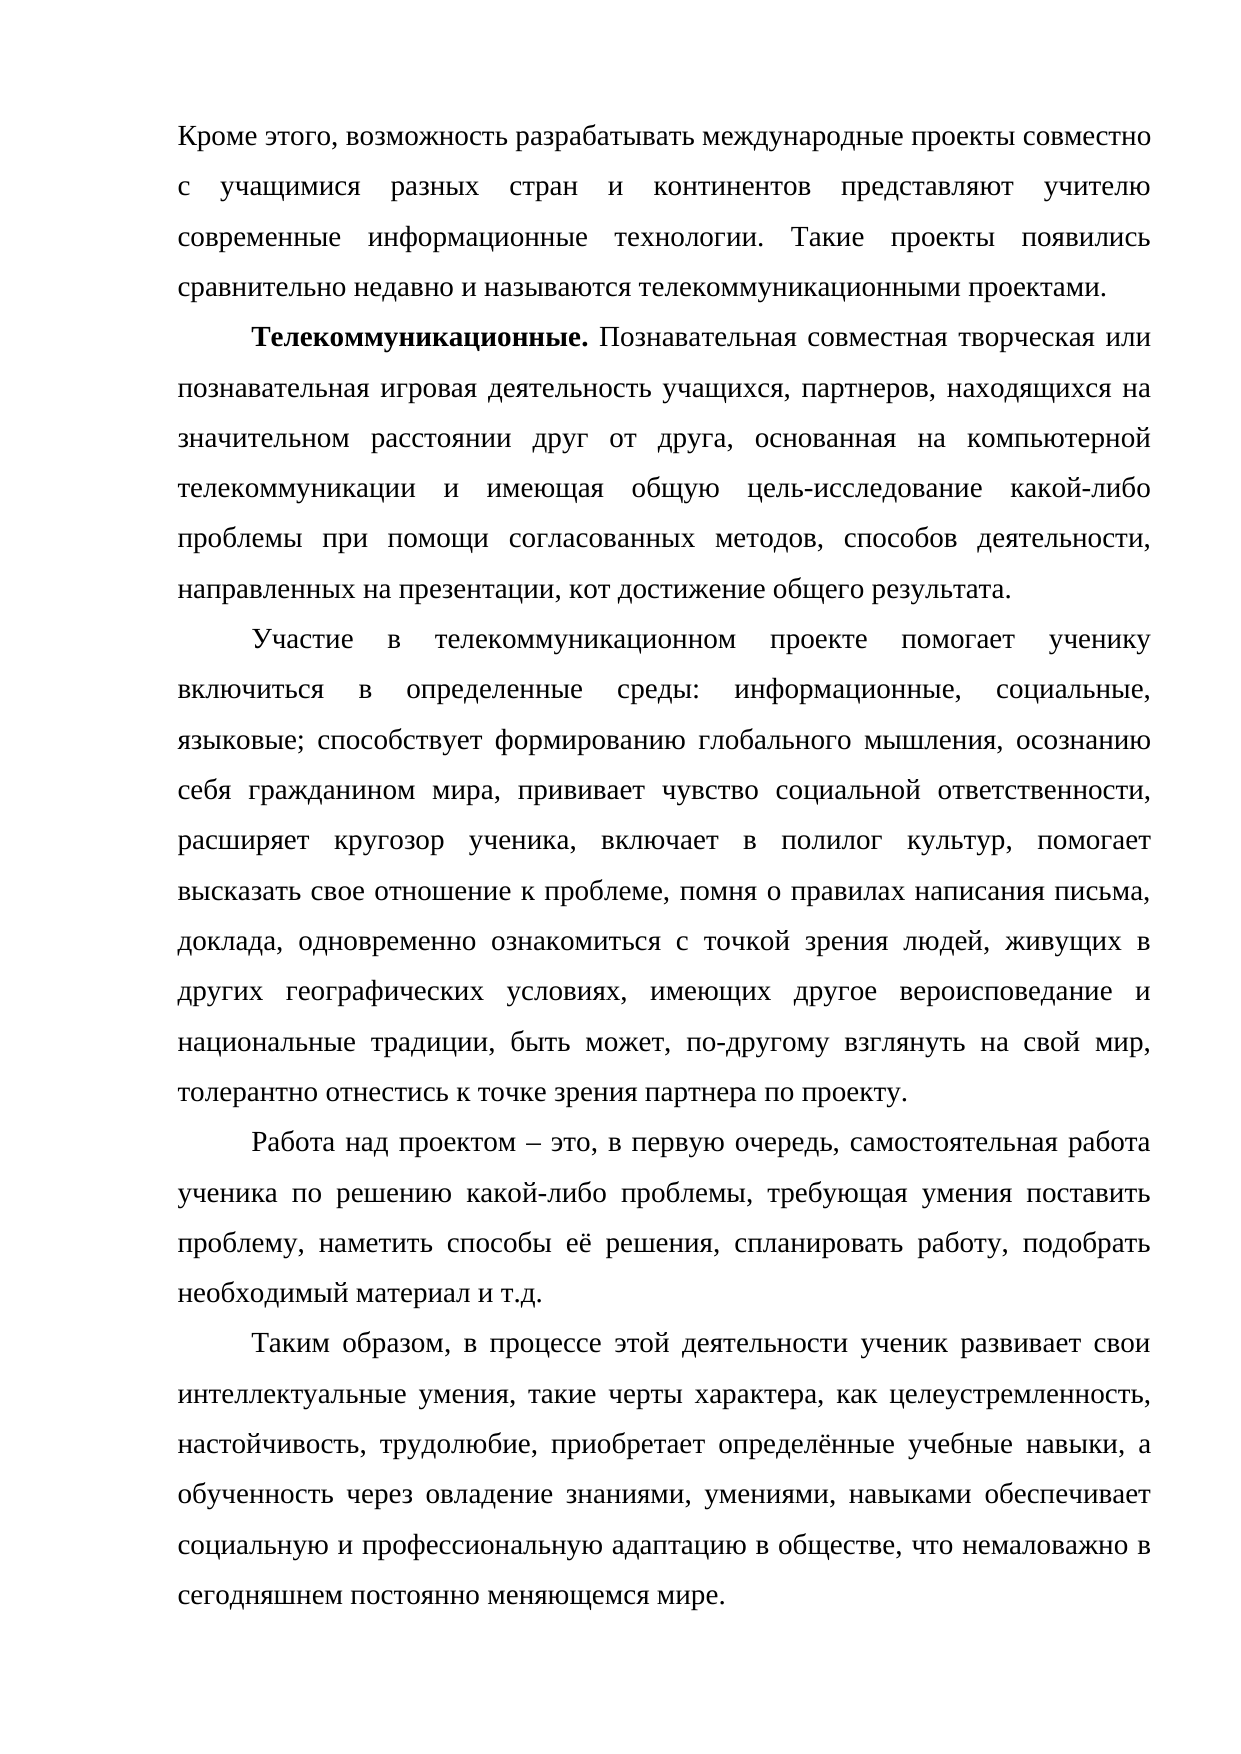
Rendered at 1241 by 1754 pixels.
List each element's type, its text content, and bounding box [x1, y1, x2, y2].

text Работа над проектом – это, в первую очередь, самостоятельная работа ученика по решению какой-либо проблемы, требующая умения поставить проблему, наметить способы её решения, спланировать работу, подобрать необходимый материал и т.д. [177, 1124, 1152, 1309]
text Таким образом, в процессе этой деятельности ученик развивает свои интеллектуальные умения, такие черты характера, как целеустремленность, настойчивость, трудолюбие, приобретает определённые учебные навыки, а обученность через овладение знаниями, умениями, навыками обеспечивает социальную и профессиональную адаптацию в обществе, что немаловажно в сегодняшнем постоянно меняющемся мире. [177, 1326, 1152, 1611]
text Участие в телекоммуникационном проекте помогает ученику включиться в определенные среды: информационные, социальные, языковые; способствует формированию глобального мышления, осознанию себя гражданином мира, прививает чувство социальной ответственности, расширяет кругозор ученика, включает в полилог культур, помогает высказать свое отношение к проблеме, помня о правилах написания письма, доклада, одновременно ознакомиться с точкой зрения людей, живущих в других географических условиях, имеющих другое вероисповедание и национальные традиции, быть может, по-другому взглянуть на свой мир, толерантно отнестись к точке зрения партнера по проекту. [177, 621, 1152, 1108]
text Телекоммуникационные. Познавательная совместная творческая или познавательная игровая деятельность учащихся, партнеров, находящихся на значительном расстоянии друг от друга, основанная на компьютерной телекоммуникации и имеющая общую цель-исследование какой-либо проблемы при помощи согласованных методов, способов деятельности, направленных на презентации, кот достижение общего результата. [177, 319, 1152, 604]
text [177, 118, 1152, 303]
